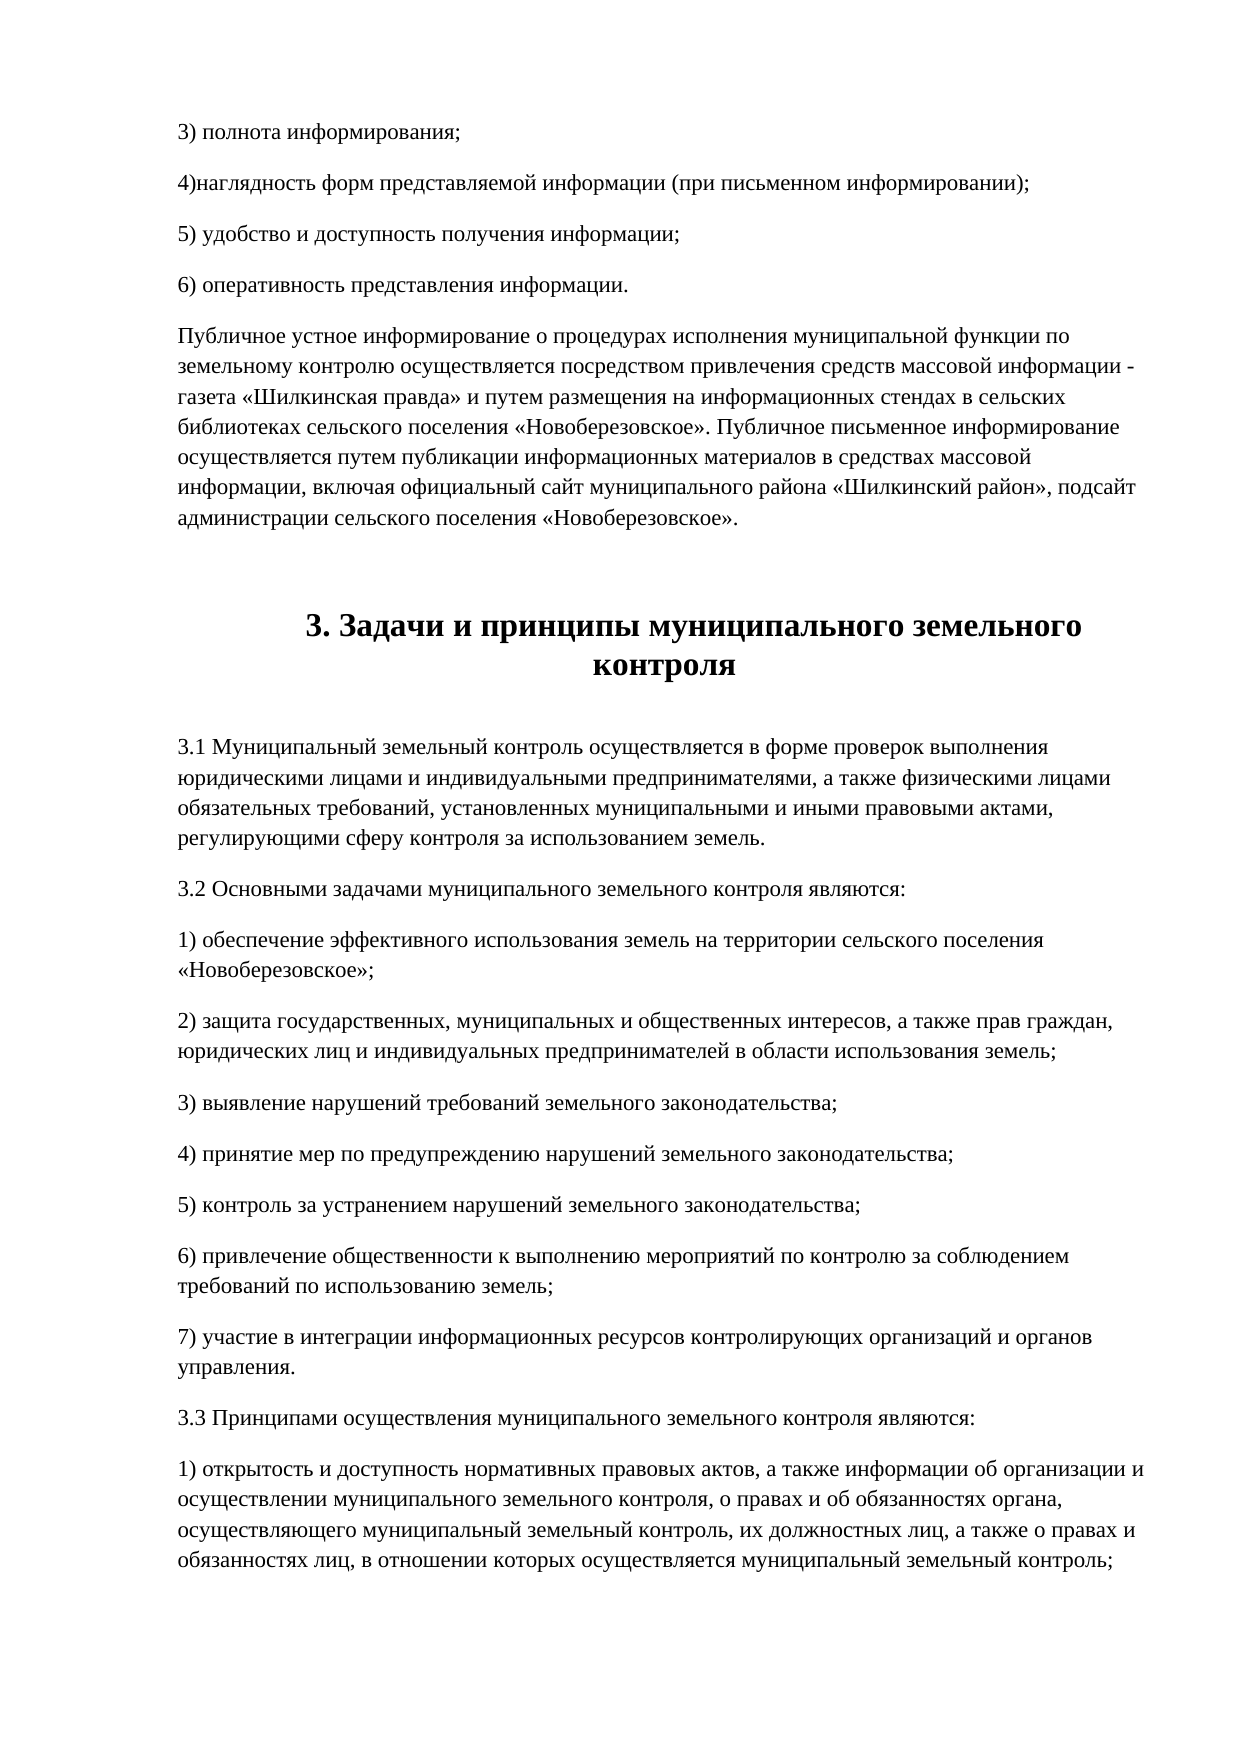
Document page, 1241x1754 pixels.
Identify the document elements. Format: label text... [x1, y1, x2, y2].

text 3.3 Принципами осуществления муниципального земельного контроля являются: [177, 1404, 1152, 1431]
text 5) контроль за устранением нарушений земельного законодательства; [177, 1191, 1152, 1217]
subtitle 3. Задачи и принципы муниципального земельного контроля [177, 606, 1152, 682]
text Публичное устное информирование о процедурах исполнения муниципальной функции по земельному контролю осуществляется посредством привлечения средств массовой информации -газета «Шилкинская правда» и путем размещения на информационных стендах в сельских библиотеках сельского поселения «Новоберезовское». Публичное письменное информирование осуществляется путем публикации информационных материалов в средствах массовой информации, включая официальный сайт муниципального района «Шилкинский район», подсайт администрации сельского поселения «Новоберезовское». [177, 322, 1152, 530]
text 3.1 Муниципальный земельный контроль осуществляется в форме проверок выполнения юридическими лицами и индивидуальными предпринимателями, а также физическими лицами обязательных требований, установленных муниципальными и иными правовыми актами, регулирующими сферу контроля за использованием земель. [177, 733, 1152, 850]
text 7) участие в интеграции информационных ресурсов контролирующих организаций и органов управления. [177, 1323, 1152, 1379]
text 6) привлечение общественности к выполнению мероприятий по контролю за соблюдением требований по использованию земель; [177, 1242, 1152, 1298]
text 1) обеспечение эффективного использования земель на территории сельского поселения «Новоберезовское»; [177, 926, 1152, 983]
text 5) удобство и доступность получения информации; [177, 220, 1152, 247]
text 2) защита государственных, муниципальных и общественных интересов, а также прав граждан, юридических лиц и индивидуальных предпринимателей в области использования земель; [177, 1007, 1152, 1064]
text 6) оперативность представления информации. [177, 271, 1152, 298]
text 3) выявление нарушений требований земельного законодательства; [177, 1088, 1152, 1115]
text 3.2 Основными задачами муниципального земельного контроля являются: [177, 875, 1152, 901]
text 3) полнота информирования; [177, 118, 1152, 144]
text 4) принятие мер по предупреждению нарушений земельного законодательства; [177, 1139, 1152, 1166]
text 1) открытость и доступность нормативных правовых актов, а также информации об организации и осуществлении муниципального земельного контроля, о правах и об обязанностях органа, осуществляющего муниципальный земельный контроль, их должностных лиц, а также о правах и обязанностях лиц, в отношении которых осуществляется муниципальный земельный контроль; [177, 1455, 1152, 1572]
text 4)наглядность форм представляемой информации (при письменном информировании); [177, 169, 1152, 196]
